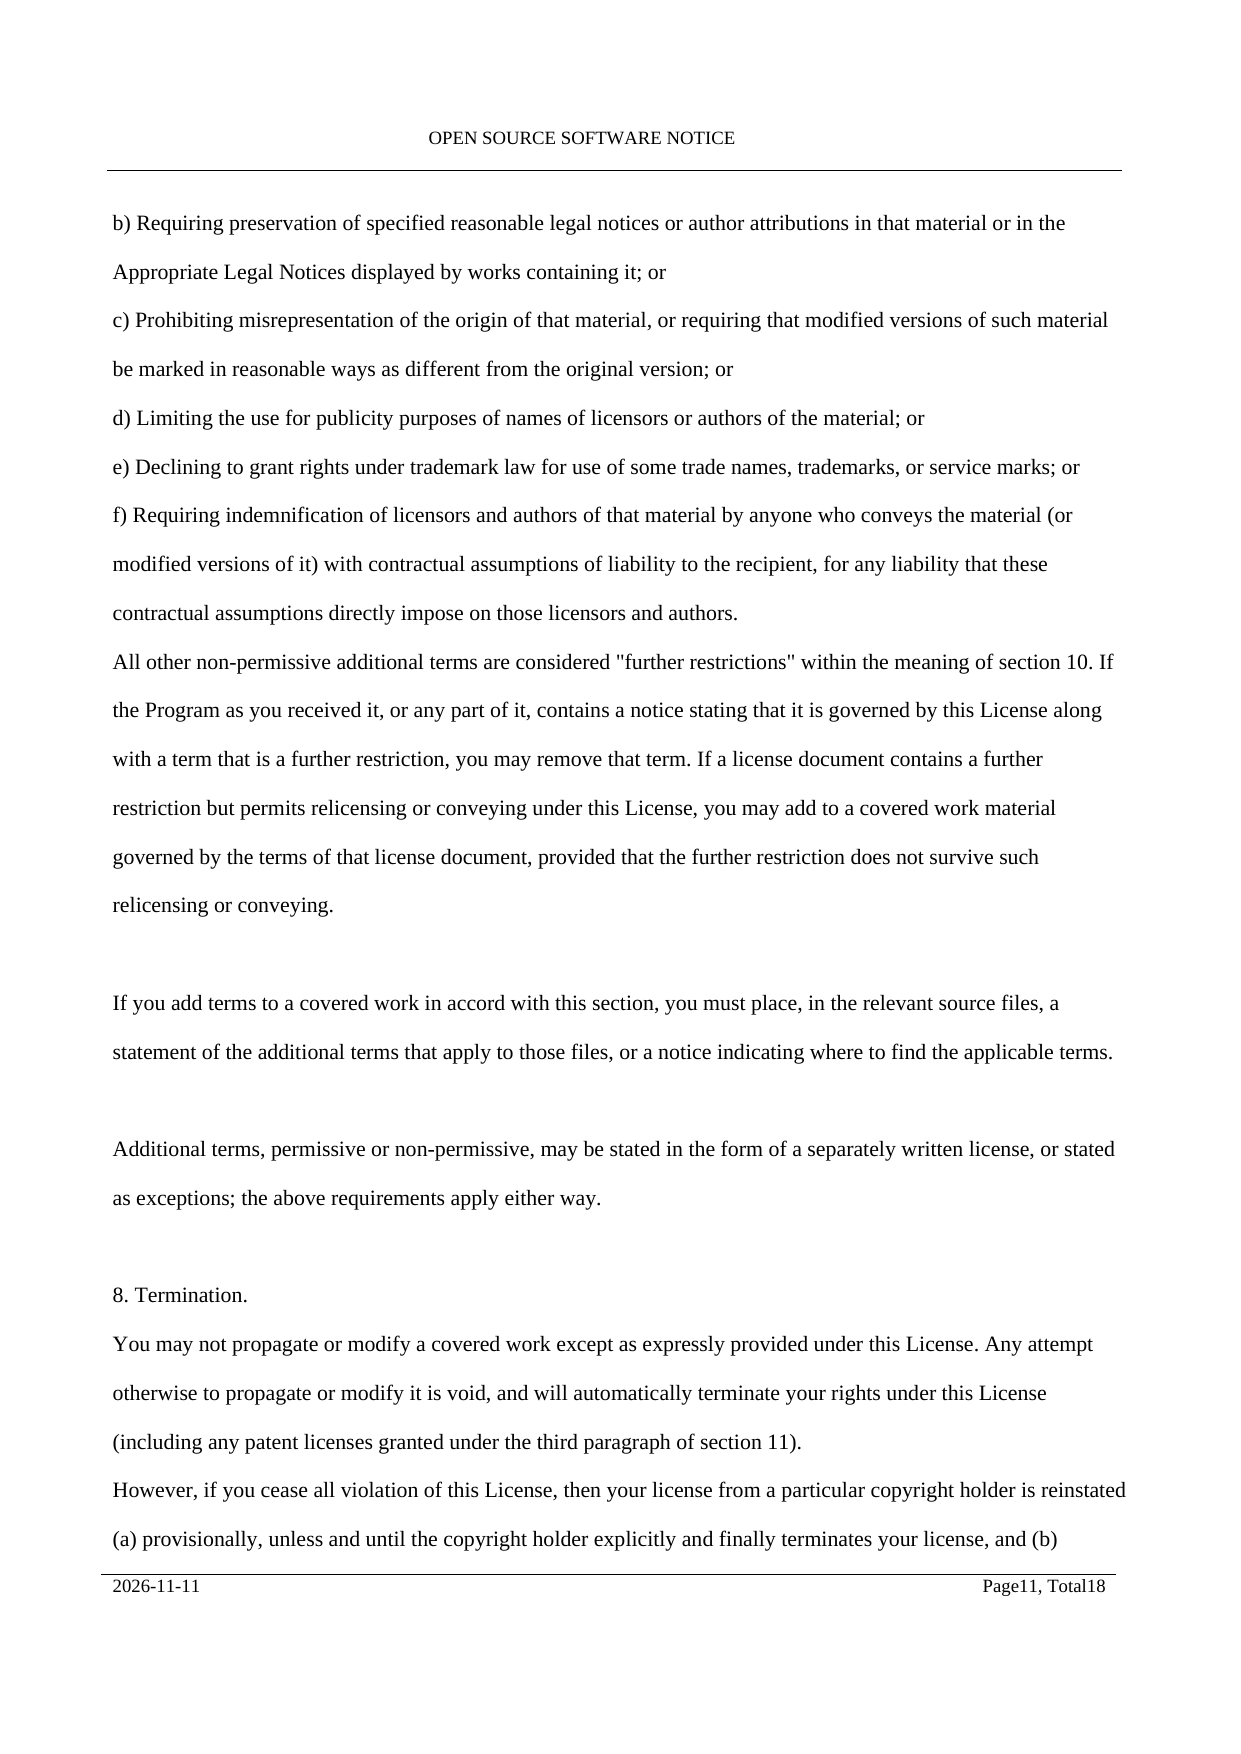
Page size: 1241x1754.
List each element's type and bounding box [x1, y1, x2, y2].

text [112, 206, 1128, 1555]
